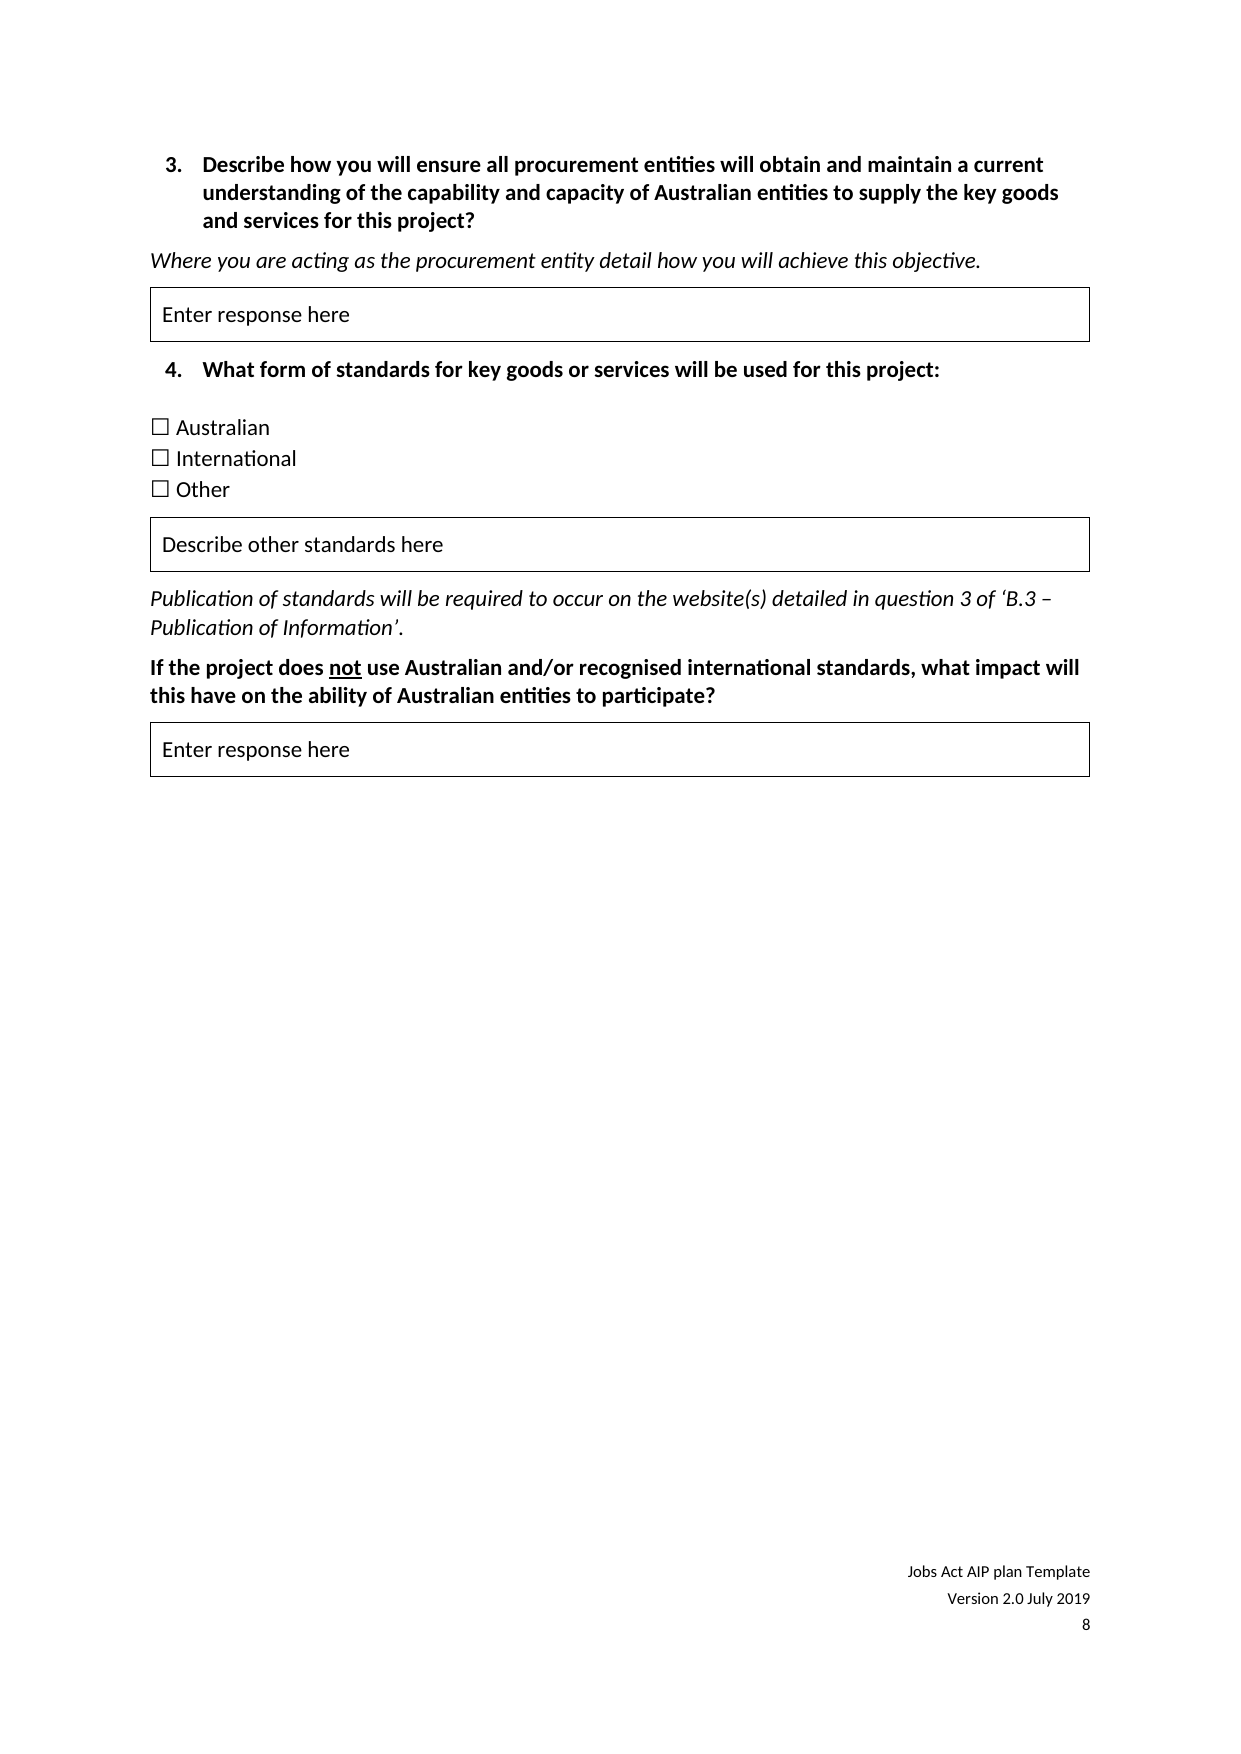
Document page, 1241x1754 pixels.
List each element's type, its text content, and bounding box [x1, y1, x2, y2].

text If the project does not use Australian and/or recognised international standards, what impact will this have on the ability of Australian entities to participate? [150, 653, 1090, 709]
text Describe how you will ensure all procurement entities will obtain and maintain a current understanding of the capability and capacity of Australian entities to supply the key goods and services for this project? [165, 150, 1090, 234]
text Where you are acting as the procurement entity detail how you will achieve this objective. [150, 247, 1090, 274]
list Australian [150, 411, 1090, 442]
list Other [150, 473, 1090, 504]
list International [150, 442, 1090, 473]
text Publication of standards will be required to occur on the website(s) detailed in question 3 of ‘B.3 – Publication of Information’. [150, 584, 1090, 641]
text What form of standards for key goods or services will be used for this project: [165, 355, 1090, 383]
